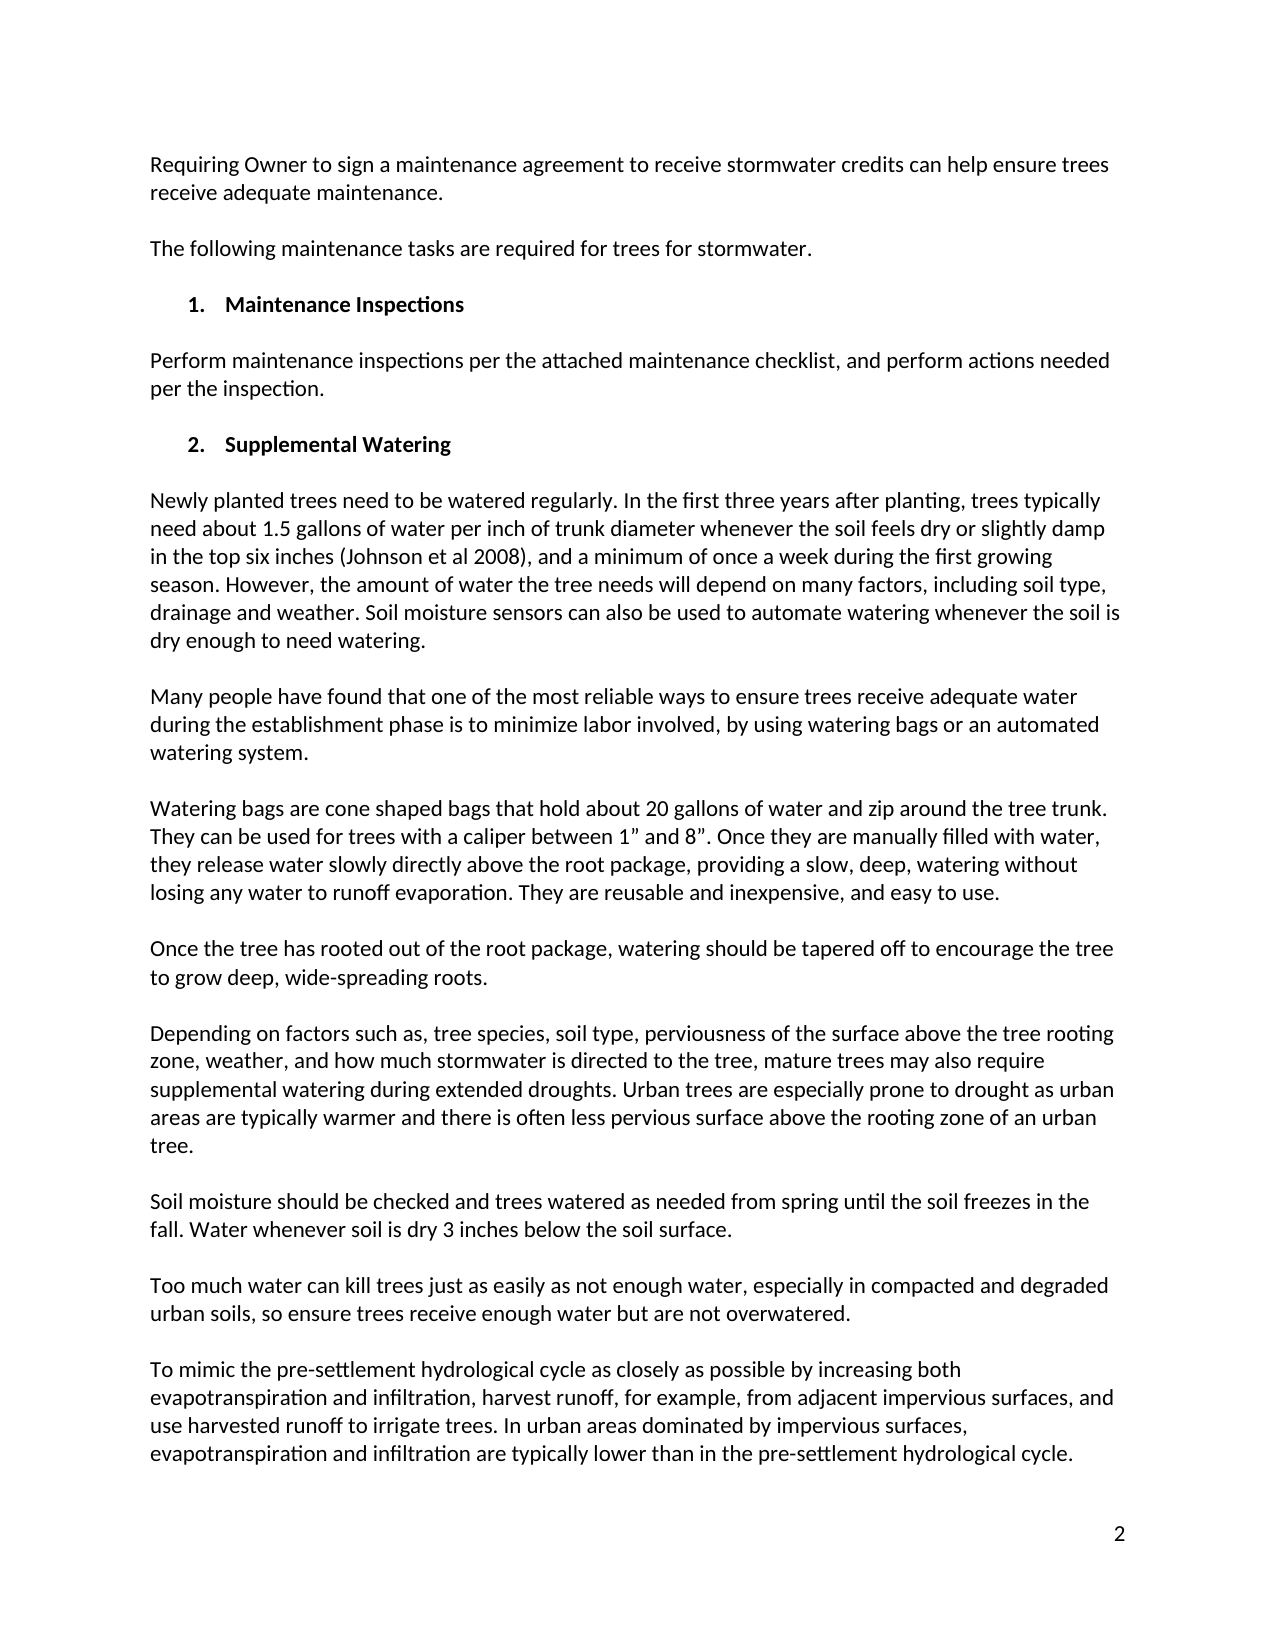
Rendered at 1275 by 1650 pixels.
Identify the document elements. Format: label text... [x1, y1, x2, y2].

text Many people have found that one of the most reliable ways to ensure trees receive adequate water during the establishment phase is to minimize labor involved, by using watering bags or an automated watering system. [150, 682, 1125, 766]
text Soil moisture should be checked and trees watered as needed from spring until the soil freezes in the fall. Water whenever soil is dry 3 inches below the soil surface. [150, 1187, 1125, 1243]
text The following maintenance tasks are required for trees for stormwater. [150, 234, 1125, 262]
text Depending on factors such as, tree species, soil type, perviousness of the surface above the tree rooting zone, weather, and how much stormwater is directed to the tree, mature trees may also require supplemental watering during extended droughts. Urban trees are especially prone to drought as urban areas are typically warmer and there is often less pervious surface above the rooting zone of an urban tree. [150, 1019, 1125, 1159]
text Once the tree has rooted out of the root package, watering should be tapered off to encourage the tree to grow deep, wide-spreading roots. [150, 934, 1125, 991]
text Newly planted trees need to be watered regularly. In the first three years after planting, trees typically need about 1.5 gallons of water per inch of trunk diameter whenever the soil feels dry or slightly damp in the top six inches (Johnson et al 2008), and a minimum of once a week during the first growing season. However, the amount of water the tree needs will depend on many factors, including soil type, drainage and weather. Soil moisture sensors can also be used to automate watering whenever the soil is dry enough to need watering. [150, 486, 1125, 654]
list Supplemental Watering [187, 430, 1125, 458]
text Too much water can kill trees just as easily as not enough water, especially in compacted and degraded urban soils, so ensure trees receive enough water but are not overwatered. [150, 1271, 1125, 1327]
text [150, 1355, 1125, 1467]
text Watering bags are cone shaped bags that hold about 20 gallons of water and zip around the tree trunk. They can be used for trees with a caliper between 1” and 8”. Once they are manually filled with water, they release water slowly directly above the root package, providing a slow, deep, watering without losing any water to runoff evaporation. They are reusable and inexpensive, and easy to use. [150, 794, 1125, 907]
list Maintenance Inspections [187, 290, 1125, 318]
text Requiring Owner to sign a maintenance agreement to receive stormwater credits can help ensure trees receive adequate maintenance. [150, 150, 1125, 206]
text Perform maintenance inspections per the attached maintenance checklist, and perform actions needed per the inspection. [150, 346, 1125, 402]
